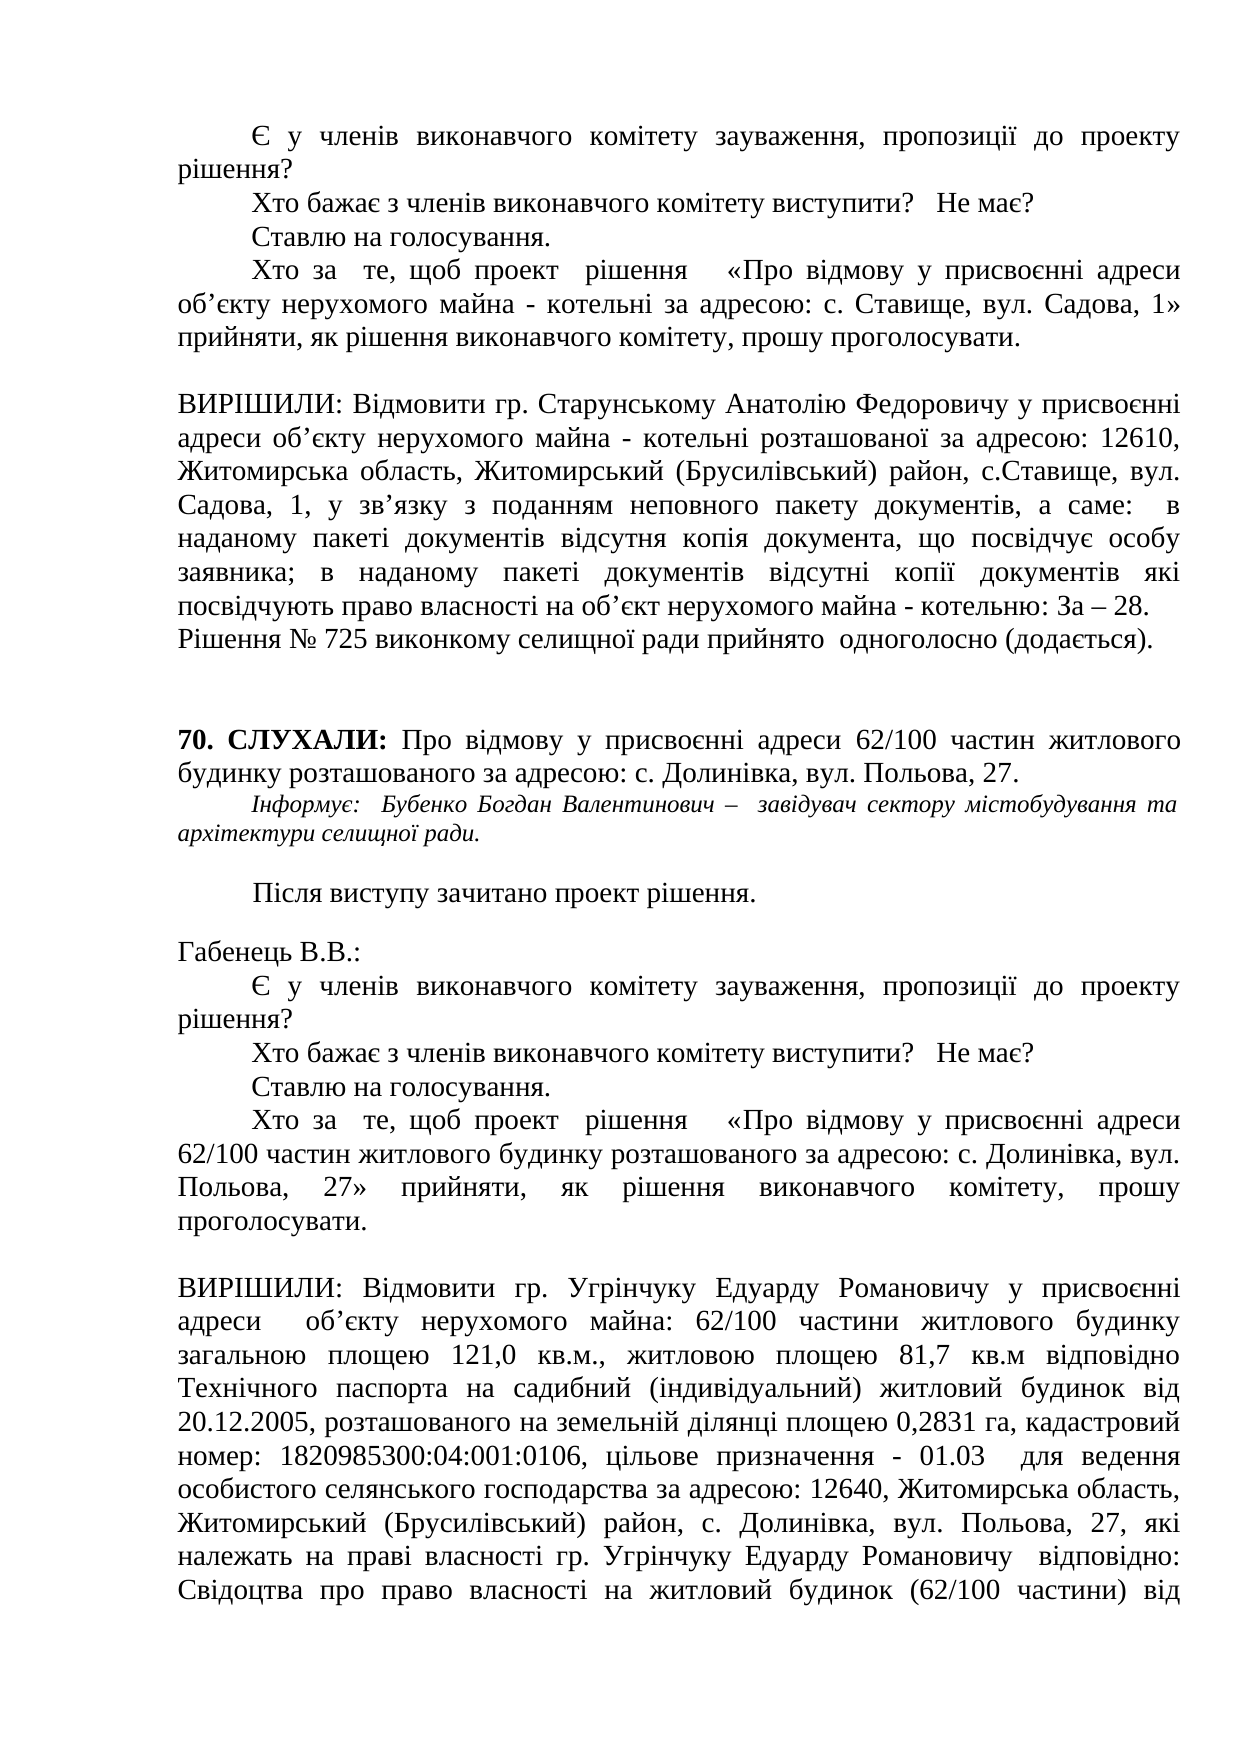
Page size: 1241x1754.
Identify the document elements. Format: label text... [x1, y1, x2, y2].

text 70. СЛУХАЛИ: Про відмову у присвоєнні адреси 62/100 частин житлового будинку розташованого за адресою: с. Долинівка, вул. Польова, 27. [177, 722, 1181, 789]
text Ставлю на голосування. [177, 1069, 1181, 1102]
list Після виступу зачитано проект рішення. [252, 875, 1181, 909]
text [177, 1270, 1181, 1605]
text Ставлю на голосування. [177, 219, 1181, 252]
text Габенець В.В.: [177, 934, 1181, 968]
text ВИРІШИЛИ: Відмовити гр. Старунському Анатолію Федоровичу у присвоєнні адреси об’єкту нерухомого майна - котельні розташованої за адресою: 12610, Житомирська область, Житомирський (Брусилівський) район, с.Ставище, вул. Садова, 1, у зв’язку з поданням неповного пакету документів, а саме: в наданому пакеті документів відсутня копія документа, що посвідчує особу заявника; в наданому пакеті документів відсутні копії документів які посвідчують право власності на об’єкт нерухомого майна - котельню: За – 28. [177, 386, 1181, 621]
text Хто за те, щоб проект рішення «Про відмову у присвоєнні адреси об’єкту нерухомого майна - котельні за адресою: с. Ставище, вул. Садова, 1» прийняти, як рішення виконавчого комітету, прошу проголосувати. [177, 252, 1181, 353]
text Інформує: Бубенко Богдан Валентинович – завідувач сектору містобудування та архітектури селищної ради. [177, 789, 1181, 846]
text Хто бажає з членів виконавчого комітету виступити? Не має? [177, 1035, 1181, 1069]
text Хто бажає з членів виконавчого комітету виступити? Не має? [177, 185, 1181, 219]
text Є у членів виконавчого комітету зауваження, пропозиції до проекту рішення? [177, 118, 1181, 185]
text Хто за те, щоб проект рішення «Про відмову у присвоєнні адреси 62/100 частин житлового будинку розташованого за адресою: с. Долинівка, вул. Польова, 27» прийняти, як рішення виконавчого комітету, прошу проголосувати. [177, 1102, 1181, 1236]
text Є у членів виконавчого комітету зауваження, пропозиції до проекту рішення? [177, 968, 1181, 1035]
text Рішення № 725 виконкому селищної ради прийнято одноголосно (додається). [177, 621, 1181, 655]
